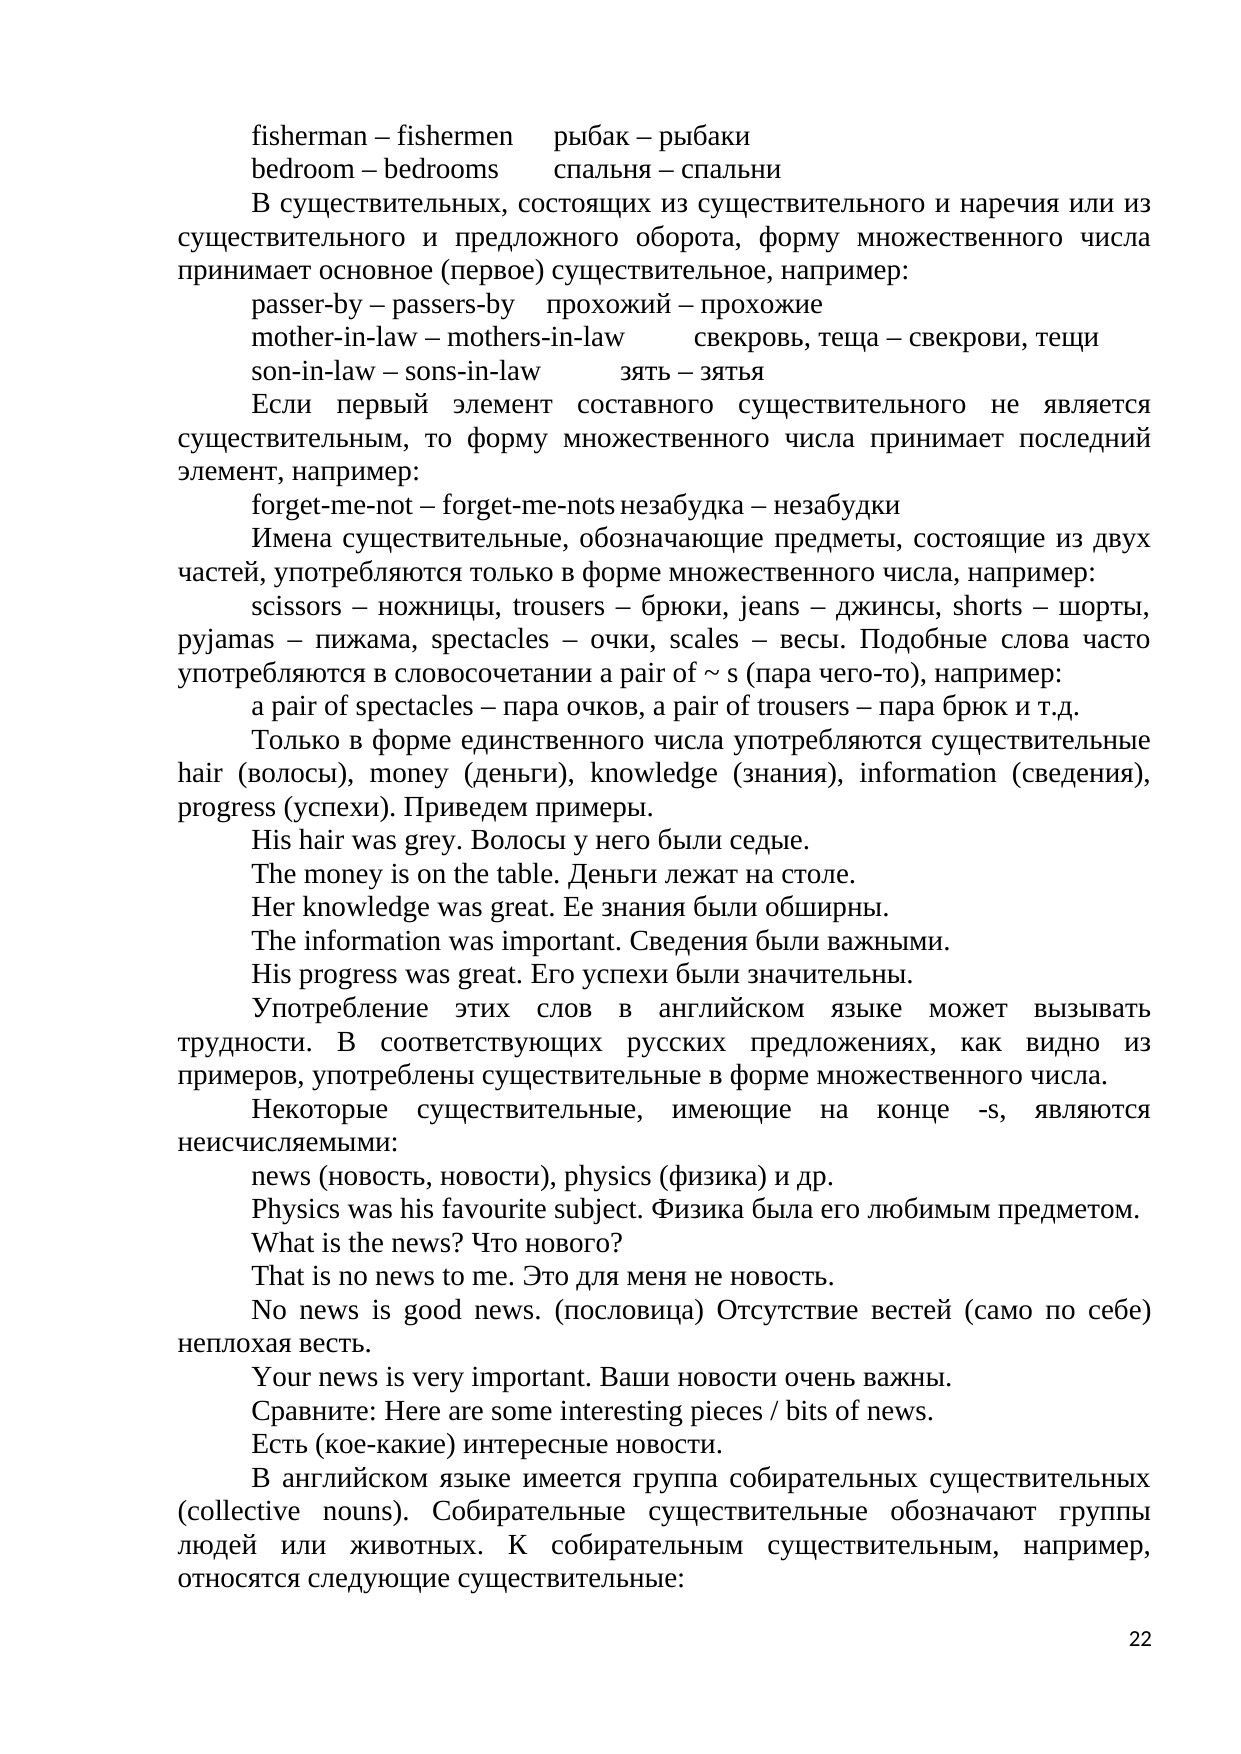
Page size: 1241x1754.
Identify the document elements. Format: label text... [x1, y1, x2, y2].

text Сравните: Here are some interesting pieces / bits of news. [177, 1393, 1152, 1426]
text son-in-law – sons-in-law зять – зятья [177, 353, 1152, 386]
text Имена существительные, обозначающие предметы, состоящие из двух частей, употребляются только в форме множественного числа, например: [177, 521, 1152, 588]
text fisherman – fishermen рыбак – рыбаки [177, 118, 1152, 152]
text His hair was grey. Волосы у него были седые. [177, 822, 1152, 856]
text Есть (кое-какие) интересные новости. [177, 1426, 1152, 1460]
text Если первый элемент составного существительного не является существительным, то форму множественного числа принимает последний элемент, например: [177, 386, 1152, 487]
text bedroom – bedrooms спальня – спальни [177, 152, 1152, 185]
text That is no news to me. Это для меня не новость. [177, 1258, 1152, 1292]
text Только в форме единственного числа употребляются существительные hair (волосы), money (деньги), knowledge (знания), information (сведения), progress (успехи). Приведем примеры. [177, 722, 1152, 822]
text No news is good news. (пословица) Отсутствие вестей (само по себе) неплохая весть. [177, 1292, 1152, 1359]
text В английском языке имеется группа собирательных существительных (collective nouns). Собирательные существительные обозначают группы людей или животных. К собирательным существительным, например, относятся следующие существительные: [177, 1460, 1152, 1594]
text passer-by – passers-by прохожий – прохожие [177, 286, 1152, 319]
text The information was important. Сведения были важными. [177, 923, 1152, 957]
text Некоторые существительные, имеющие на конце -s, являются неисчисляемыми: [177, 1091, 1152, 1158]
text a pair of spectacles – пара очков, a pair of trousers – пара брюк и т.д. [177, 688, 1152, 722]
text В существительных, состоящих из существительного и наречия или из существительного и предложного оборота, форму множественного числа принимает основное (первое) существительное, например: [177, 185, 1152, 286]
text news (новость, новости), physics (физика) и др. [177, 1158, 1152, 1191]
text scissors – ножницы, trousers – брюки, jeans – джинсы, shorts – шорты, pyjamas – пижама, spectacles – очки, scales – весы. Подобные слова часто употребляются в словосочетании a pair of ~ s (пара чего-то), например: [177, 588, 1152, 688]
text Your news is very important. Ваши новости очень важны. [177, 1359, 1152, 1393]
text His progress was great. Его успехи были значительны. [177, 957, 1152, 990]
text Употребление этих слов в английском языке может вызывать трудности. В соответствующих русских предложениях, как видно из примеров, употреблены существительные в форме множественного числа. [177, 990, 1152, 1091]
text Physics was his favourite subject. Физика была его любимым предметом. [177, 1191, 1152, 1225]
text forget-me-not – forget-me-nots незабудка – незабудки [177, 487, 1152, 521]
text What is the news? Что нового? [177, 1225, 1152, 1258]
text mother-in-law – mothers-in-law свекровь, теща – свекрови, тещи [177, 319, 1152, 353]
text Her knowledge was great. Ее знания были обширны. [177, 889, 1152, 923]
text The money is on the table. Деньги лежат на столе. [177, 856, 1152, 889]
